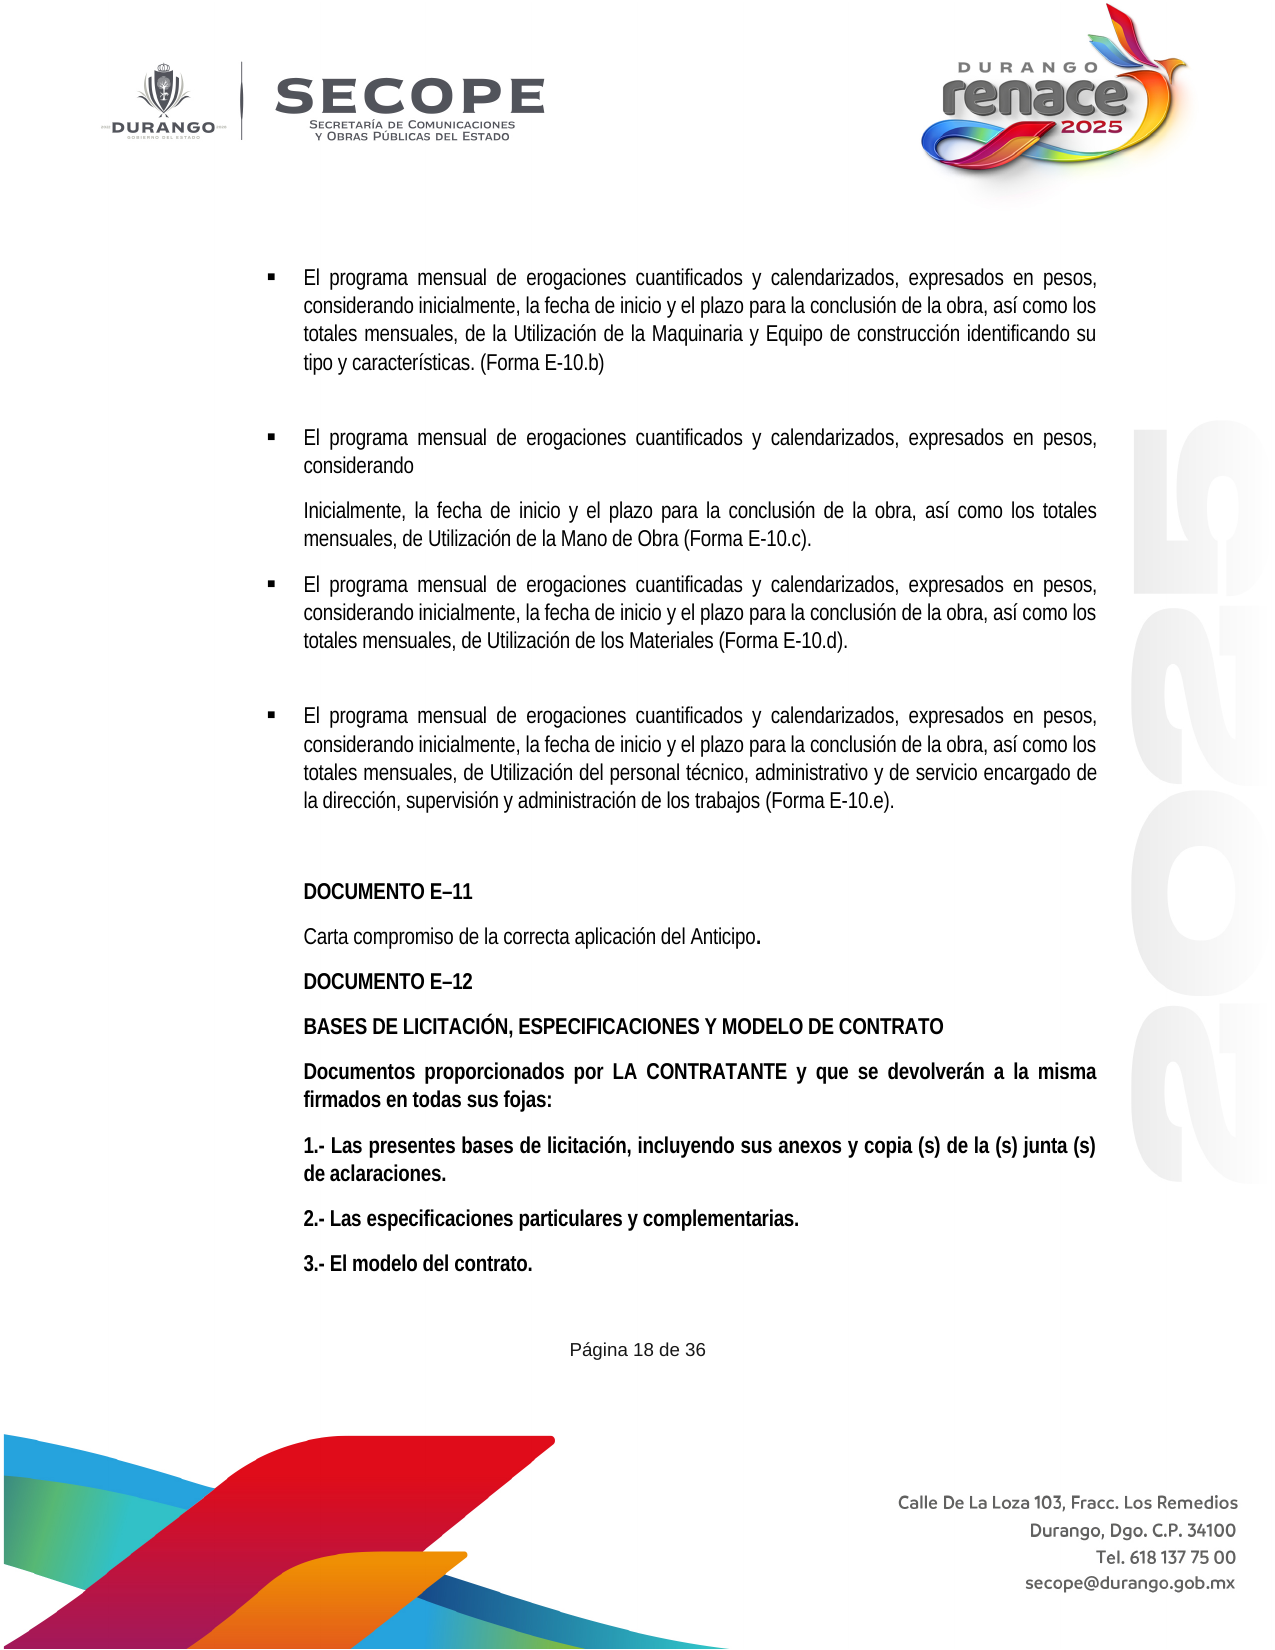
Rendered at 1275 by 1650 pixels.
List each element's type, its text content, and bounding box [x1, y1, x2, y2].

text DOCUMENTO E–11 [303, 878, 1098, 904]
list El programa mensual de erogaciones cuantificados y calendarizados, expresados en pesos, considerando inicialmente, la fecha de inicio y el plazo para la conclusión de la obra, así como los totales mensuales, de Utilización del personal técnico, administrativo y de servicio encargado de la dirección, supervisión y administración de los trabajos (Forma E-10.e). [266, 702, 1098, 814]
text Carta compromiso de la correcta aplicación del Anticipo. [303, 923, 1098, 949]
text BASES DE LICITACIÓN, ESPECIFICACIONES Y MODELO DE CONTRATO [303, 1013, 1098, 1039]
text 1.- Las presentes bases de licitación, incluyendo sus anexos y copia (s) de la (s) junta (s) de aclaraciones. [303, 1132, 1098, 1186]
text Inicialmente, la fecha de inicio y el plazo para la conclusión de la obra, así como los totales mensuales, de Utilización de la Mano de Obra (Forma E-10.c). [303, 497, 1098, 552]
list El programa mensual de erogaciones cuantificados y calendarizados, expresados en pesos, considerando [266, 423, 1098, 478]
text DOCUMENTO E–12 [303, 968, 1098, 994]
list El programa mensual de erogaciones cuantificadas y calendarizados, expresados en pesos, considerando inicialmente, la fecha de inicio y el plazo para la conclusión de la obra, así como los totales mensuales, de Utilización de los Materiales (Forma E-10.d). [266, 571, 1098, 654]
text 2.- Las especificaciones particulares y complementarias. [303, 1205, 1098, 1231]
list El programa mensual de erogaciones cuantificados y calendarizados, expresados en pesos, considerando inicialmente, la fecha de inicio y el plazo para la conclusión de la obra, así como los totales mensuales, de la Utilización de la Maquinaria y Equipo de construcción identificando su tipo y características. (Forma E-10.b) [266, 263, 1098, 375]
text 3.- El modelo del contrato. [303, 1250, 1098, 1277]
picture [3, 2, 1272, 1649]
text Documentos proporcionados por LA CONTRATANTE y que se devolverán a la misma firmados en todas sus fojas: [303, 1058, 1098, 1113]
